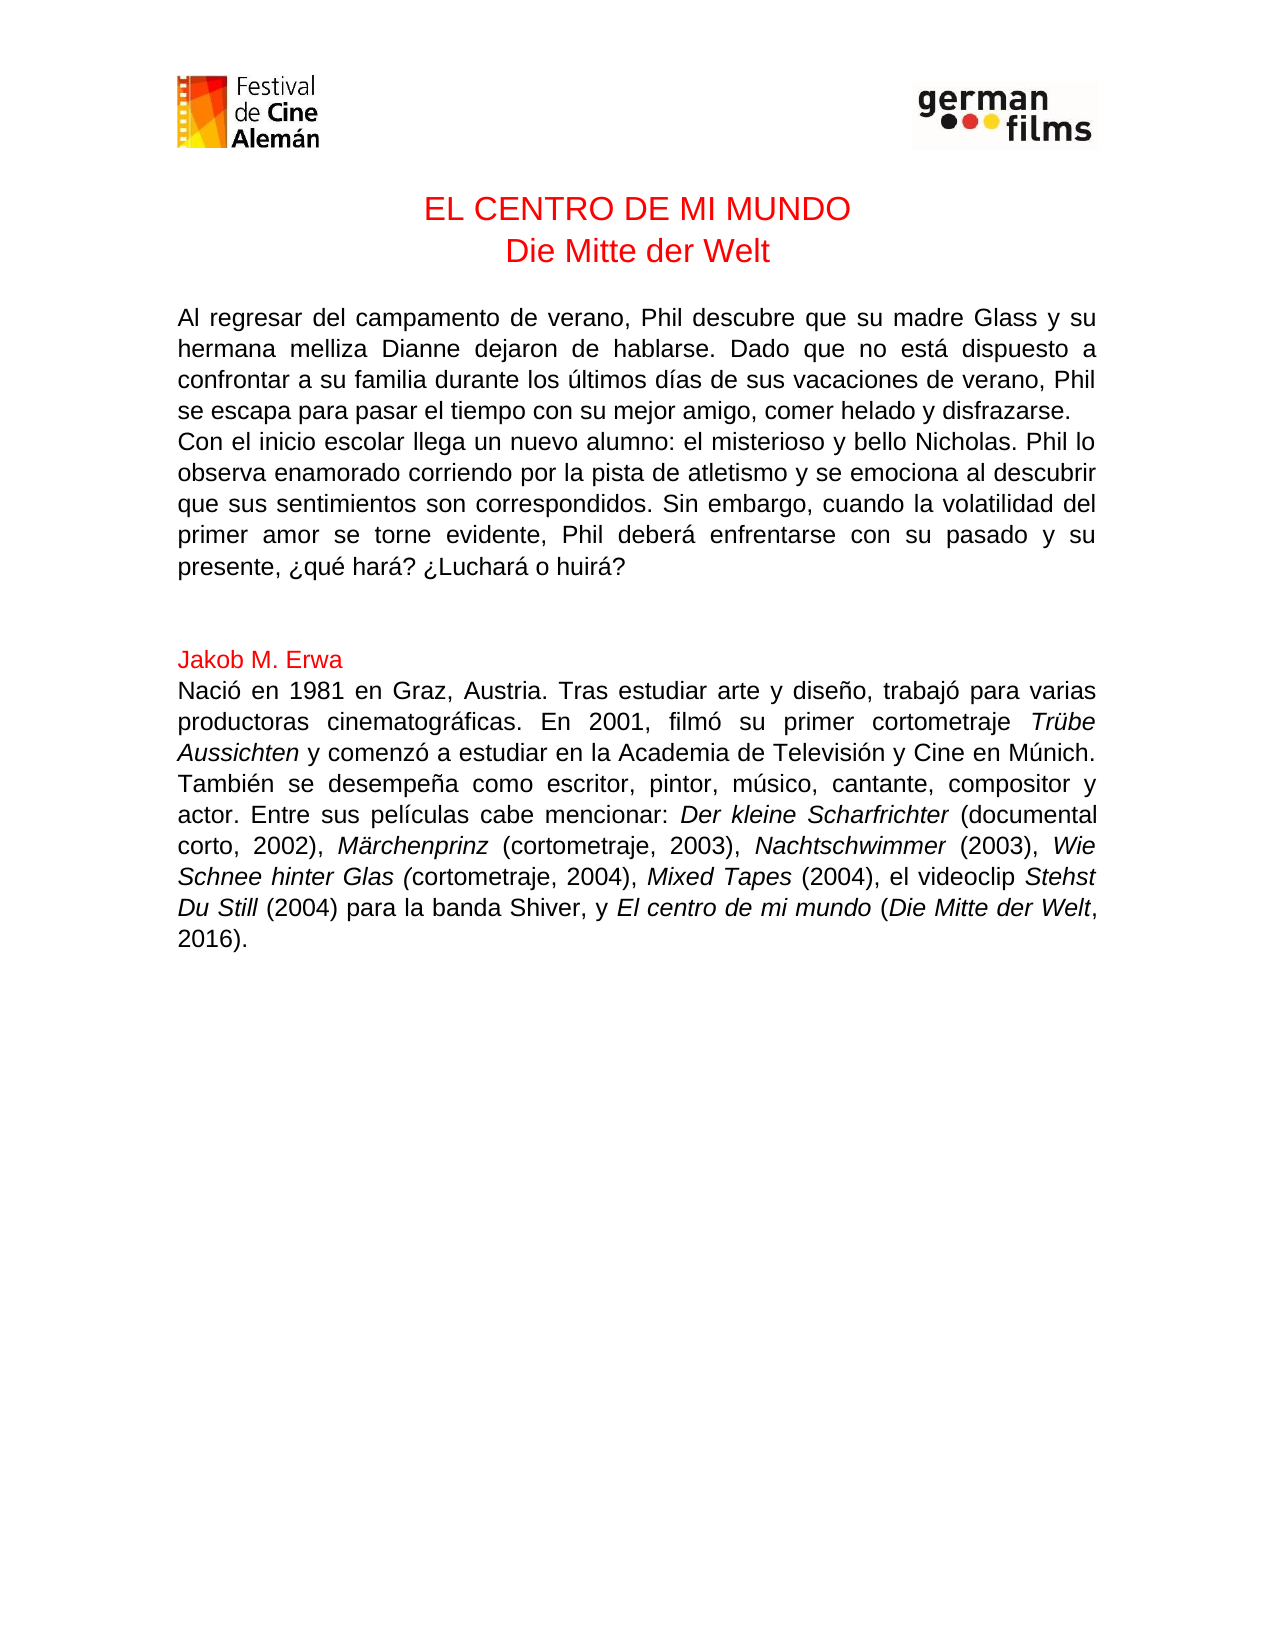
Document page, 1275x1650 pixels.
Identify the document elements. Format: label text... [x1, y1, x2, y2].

picture [911, 81, 1099, 150]
picture [177, 75, 319, 148]
subtitle Nació en 1981 en Graz, Austria. Tras estudiar arte y diseño, trabajó para varias productoras cinematográficas. En 2001, filmó su primer cortometraje Trübe Aussichten y comenzó a estudiar en la Academia de Televisión y Cine en Múnich. También se desempeña como escritor, pintor, músico, cantante, compositor y actor. Entre sus películas cabe mencionar: Der kleine Scharfrichter (documental corto, 2002), Märchenprinz (cortometraje, 2003), Nachtschwimmer (2003), Wie Schnee hinter Glas (cortometraje, 2004), Mixed Tapes (2004), el videoclip Stehst Du Still (2004) para la banda Shiver, y El centro de mi mundo (Die Mitte der Welt, 2016). [177, 828, 1098, 953]
text Jakob M. Erwa [177, 644, 1098, 673]
text EL CENTRO DE MI MUNDO [177, 189, 1098, 228]
subtitle Nació en 1981 en Graz, Austria. Tras estudiar arte y diseño, trabajó para varias productoras cinematográficas. En 2001, filmó su primer cortometraje Trübe Aussichten y comenzó a estudiar en la Academia de Televisión y Cine en Múnich. También se desempeña como escritor, pintor, músico, cantante, compositor y actor. Entre sus películas cabe mencionar: Der kleine Scharfrichter (documental corto, 2002), Märchenprinz (cortometraje, 2003), Nachtschwimmer (2003), Wie Schnee hinter Glas (cortometraje, 2004), Mixed Tapes (2004), el videoclip Stehst Du Still (2004) para la banda Shiver, y El centro de mi mundo (Die Mitte der Welt, 2016). [177, 704, 1098, 769]
text Al regresar del campamento de verano, Phil descubre que su madre Glass y su hermana melliza Dianne dejaron de hablarse. Dado que no está dispuesto a confrontar a su familia durante los últimos días de sus vacaciones de verano, Phil se escapa para pasar el tiempo con su mejor amigo, comer helado y disfrazarse. [177, 272, 1098, 425]
text Die Mitte der Welt [177, 231, 1098, 269]
text Con el inicio escolar llega un nuevo alumno: el misterioso y bello Nicholas. Phil lo observa enamorado corriendo por la pista de atletismo y se emociona al descubrir que sus sentimientos son correspondidos. Sin embargo, cuando la volatilidad del primer amor se torne evidente, Phil deberá enfrentarse con su pasado y su presente, ¿qué hará? ¿Luchará o huirá? [177, 427, 1098, 580]
